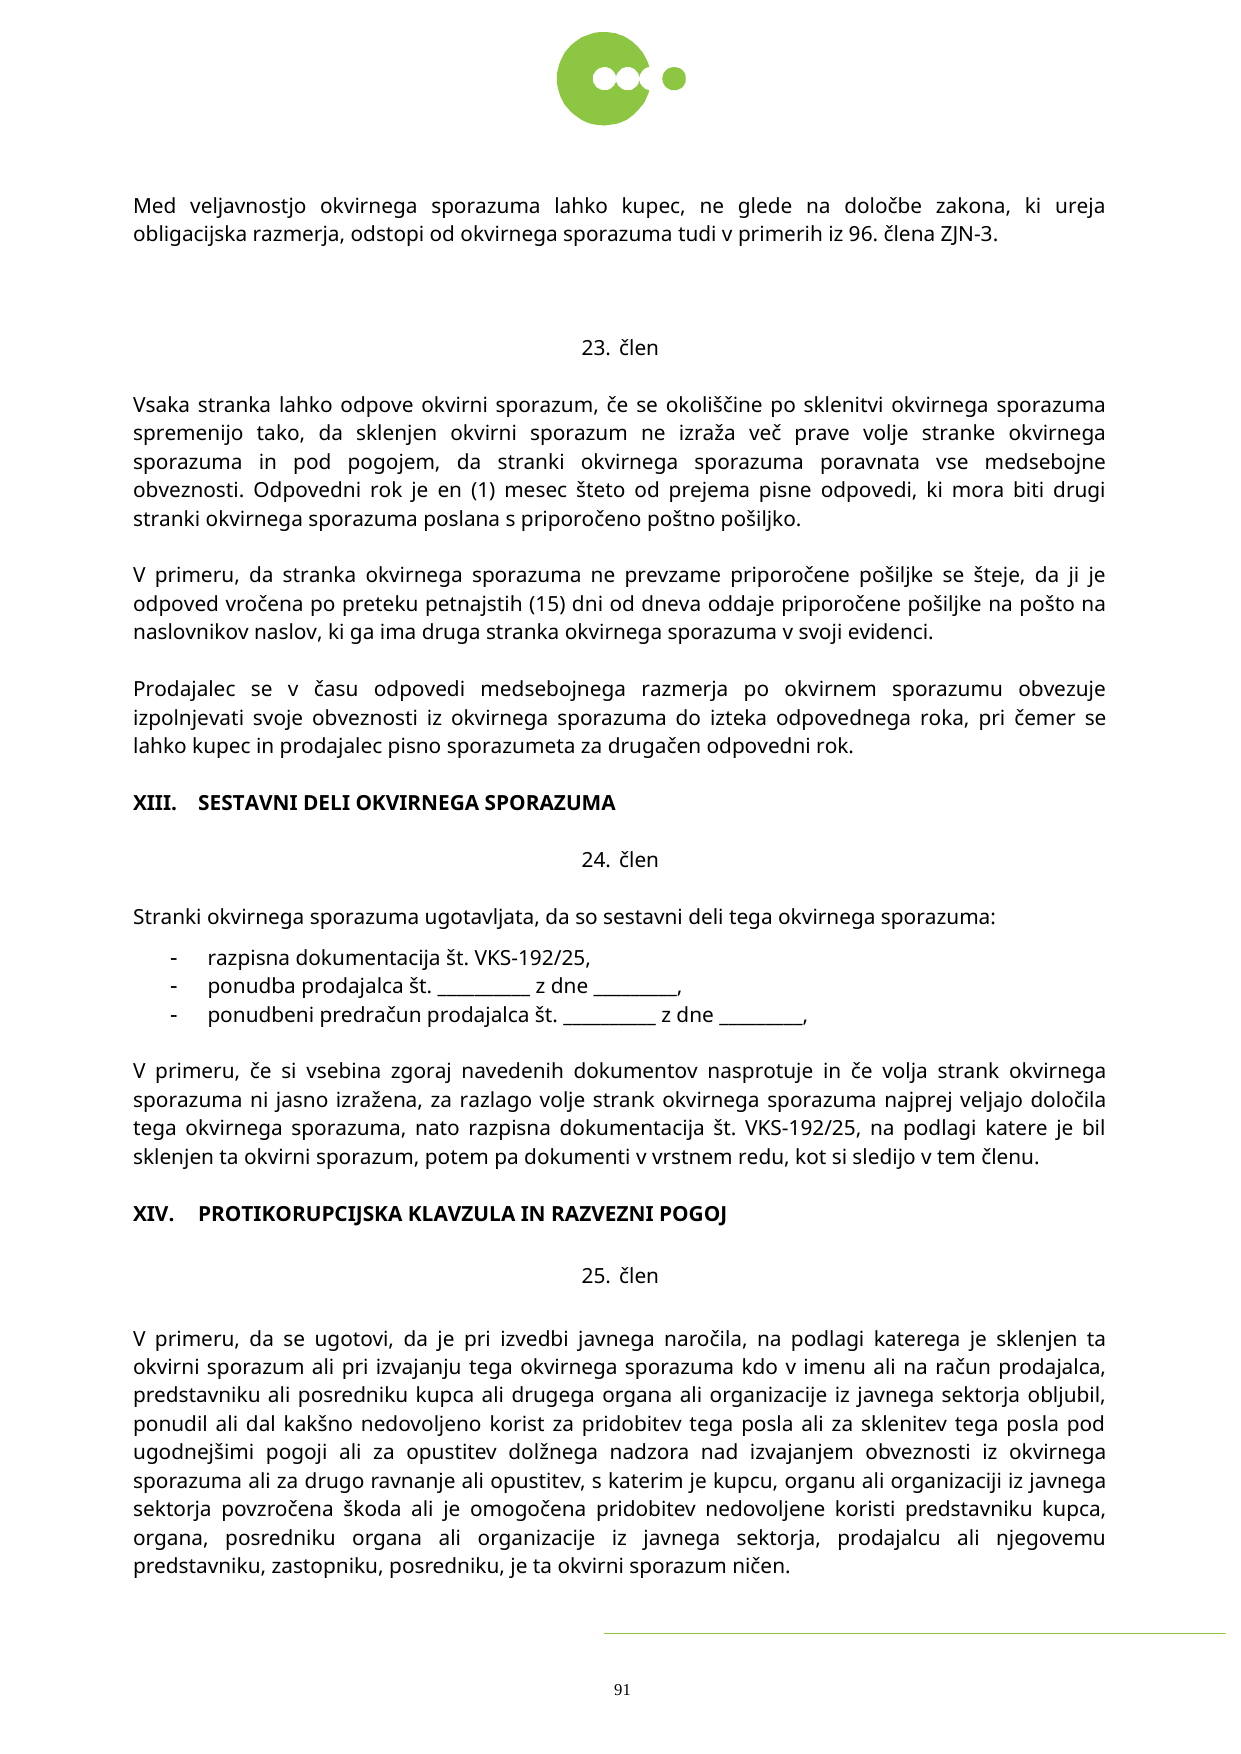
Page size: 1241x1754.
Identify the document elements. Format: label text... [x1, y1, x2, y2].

list razpisna dokumentacija št. VKS-192/25, [170, 943, 1107, 971]
list SESTAVNI DELI OKVIRNEGA SPORAZUMA [133, 788, 1107, 817]
text V primeru, da se ugotovi, da je pri izvedbi javnega naročila, na podlagi katerega je sklenjen ta okvirni sporazum ali pri izvajanju tega okvirnega sporazuma kdo v imenu ali na račun prodajalca, predstavniku ali posredniku kupca ali drugega organa ali organizacije iz javnega sektorja obljubil, ponudil ali dal kakšno nedovoljeno korist za pridobitev tega posla ali za sklenitev tega posla pod ugodnejšimi pogoji ali za opustitev dolžnega nadzora nad izvajanjem obveznosti iz okvirnega sporazuma ali za drugo ravnanje ali opustitev, s katerim je kupcu, organu ali organizaciji iz javnega sektorja povzročena škoda ali je omogočena pridobitev nedovoljene koristi predstavniku kupca, organa, posredniku organa ali organizacije iz javnega sektorja, prodajalcu ali njegovemu predstavniku, zastopniku, posredniku, je ta okvirni sporazum ničen. [133, 1324, 1107, 1580]
text V primeru, da stranka okvirnega sporazuma ne prevzame priporočene pošiljke se šteje, da ji je odpoved vročena po preteku petnajstih (15) dni od dneva oddaje priporočene pošiljke na pošto na naslovnikov naslov, ki ga ima druga stranka okvirnega sporazuma v svoji evidenci. [133, 561, 1107, 646]
list PROTIKORUPCIJSKA KLAVZULA IN RAZVEZNI POGOJ [133, 1199, 1107, 1227]
text Vsaka stranka lahko odpove okvirni sporazum, če se okoliščine po sklenitvi okvirnega sporazuma spremenijo tako, da sklenjen okvirni sporazum ne izraža več prave volje stranke okvirnega sporazuma in pod pogojem, da stranki okvirnega sporazuma poravnata vse medsebojne obveznosti. Odpovedni rok je en (1) mesec šteto od prejema pisne odpovedi, ki mora biti drugi stranki okvirnega sporazuma poslana s priporočeno poštno pošiljko. [133, 390, 1107, 532]
list člen [133, 333, 1107, 362]
list ponudba prodajalca št. __________ z dne _________, [170, 971, 1107, 1000]
text Med veljavnostjo okvirnega sporazuma lahko kupec, ne glede na določbe zakona, ki ureja obligacijska razmerja, odstopi od okvirnega sporazuma tudi v primerih iz 96. člena ZJN-3. [133, 191, 1107, 248]
text V primeru, če si vsebina zgoraj navedenih dokumentov nasprotuje in če volja strank okvirnega sporazuma ni jasno izražena, za razlago volje strank okvirnega sporazuma najprej veljajo določila tega okvirnega sporazuma, nato razpisna dokumentacija št. VKS-192/25, na podlagi katere je bil sklenjen ta okvirni sporazum, potem pa dokumenti v vrstnem redu, kot si sledijo v tem členu. [133, 1057, 1107, 1170]
list ponudbeni predračun prodajalca št. __________ z dne _________, [170, 1000, 1107, 1028]
text Prodajalec se v času odpovedi medsebojnega razmerja po okvirnem sporazumu obvezuje izpolnjevati svoje obveznosti iz okvirnega sporazuma do izteka odpovednega roka, pri čemer se lahko kupec in prodajalec pisno sporazumeta za drugačen odpovedni rok. [133, 674, 1107, 760]
list člen [133, 845, 1107, 873]
list člen [133, 1261, 1107, 1290]
text Stranki okvirnega sporazuma ugotavljata, da so sestavni deli tega okvirnega sporazuma: [133, 902, 1107, 930]
